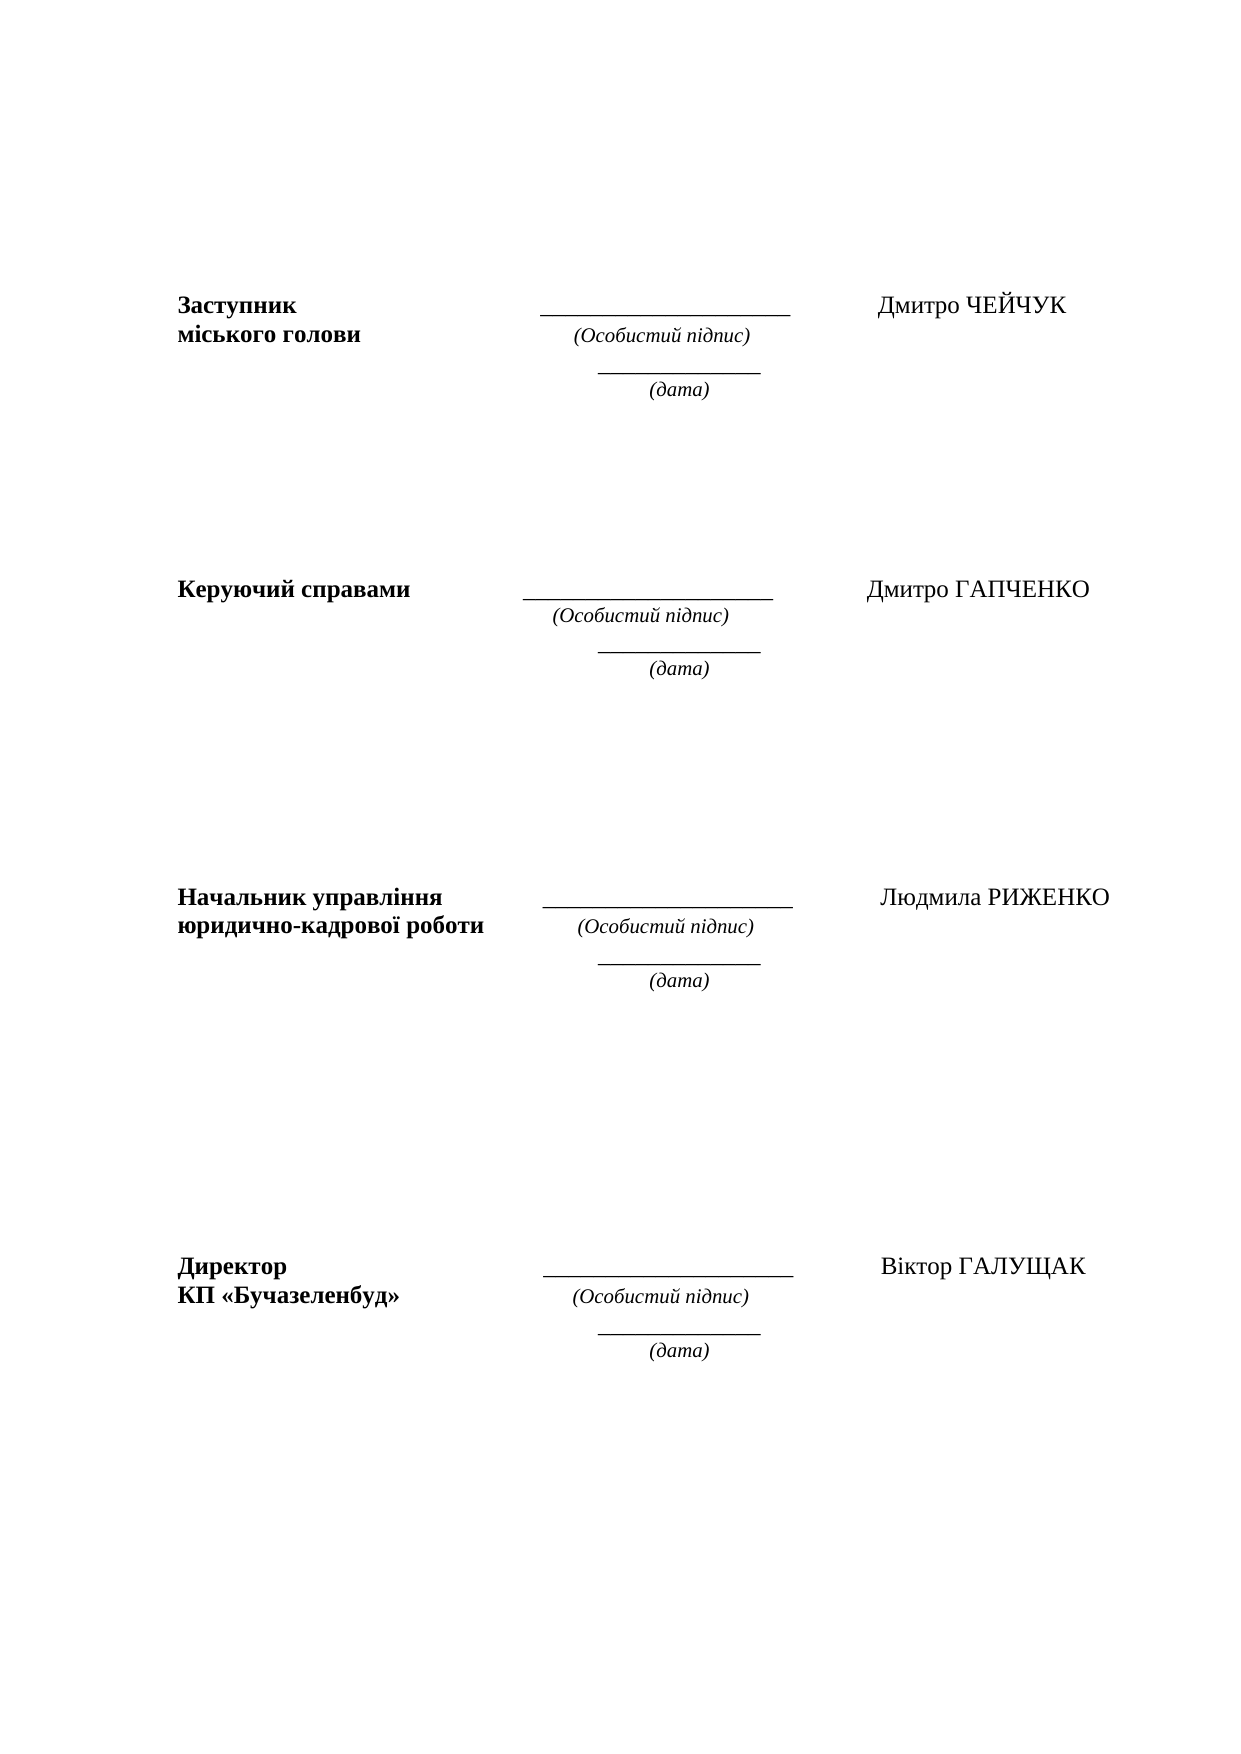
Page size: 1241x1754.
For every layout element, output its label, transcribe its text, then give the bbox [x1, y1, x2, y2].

text (дата) [177, 656, 1181, 680]
text _____________ [177, 1309, 1181, 1337]
text юридично-кадрової роботи (Особистий підпис) [177, 910, 1181, 939]
text (дата) [177, 377, 1181, 401]
text (дата) [177, 1337, 1181, 1362]
text міського голови (Особистий підпис) [177, 319, 1181, 348]
text КП «Бучазеленбуд» (Особистий підпис) [177, 1280, 1181, 1309]
text Начальник управління ____________________ Людмила РИЖЕНКО [177, 882, 1181, 910]
text (дата) [177, 968, 1181, 992]
text _____________ [177, 627, 1181, 656]
text Директор ____________________ Віктор ГАЛУЩАК [177, 1251, 1181, 1280]
text Керуючий справами ____________________ Дмитро ГАПЧЕНКО [177, 574, 1181, 603]
text (Особистий підпис) [177, 603, 1181, 627]
text Заступник ____________________ Дмитро ЧЕЙЧУК [177, 291, 1181, 319]
text _____________ [177, 939, 1181, 968]
text _____________ [177, 348, 1181, 377]
